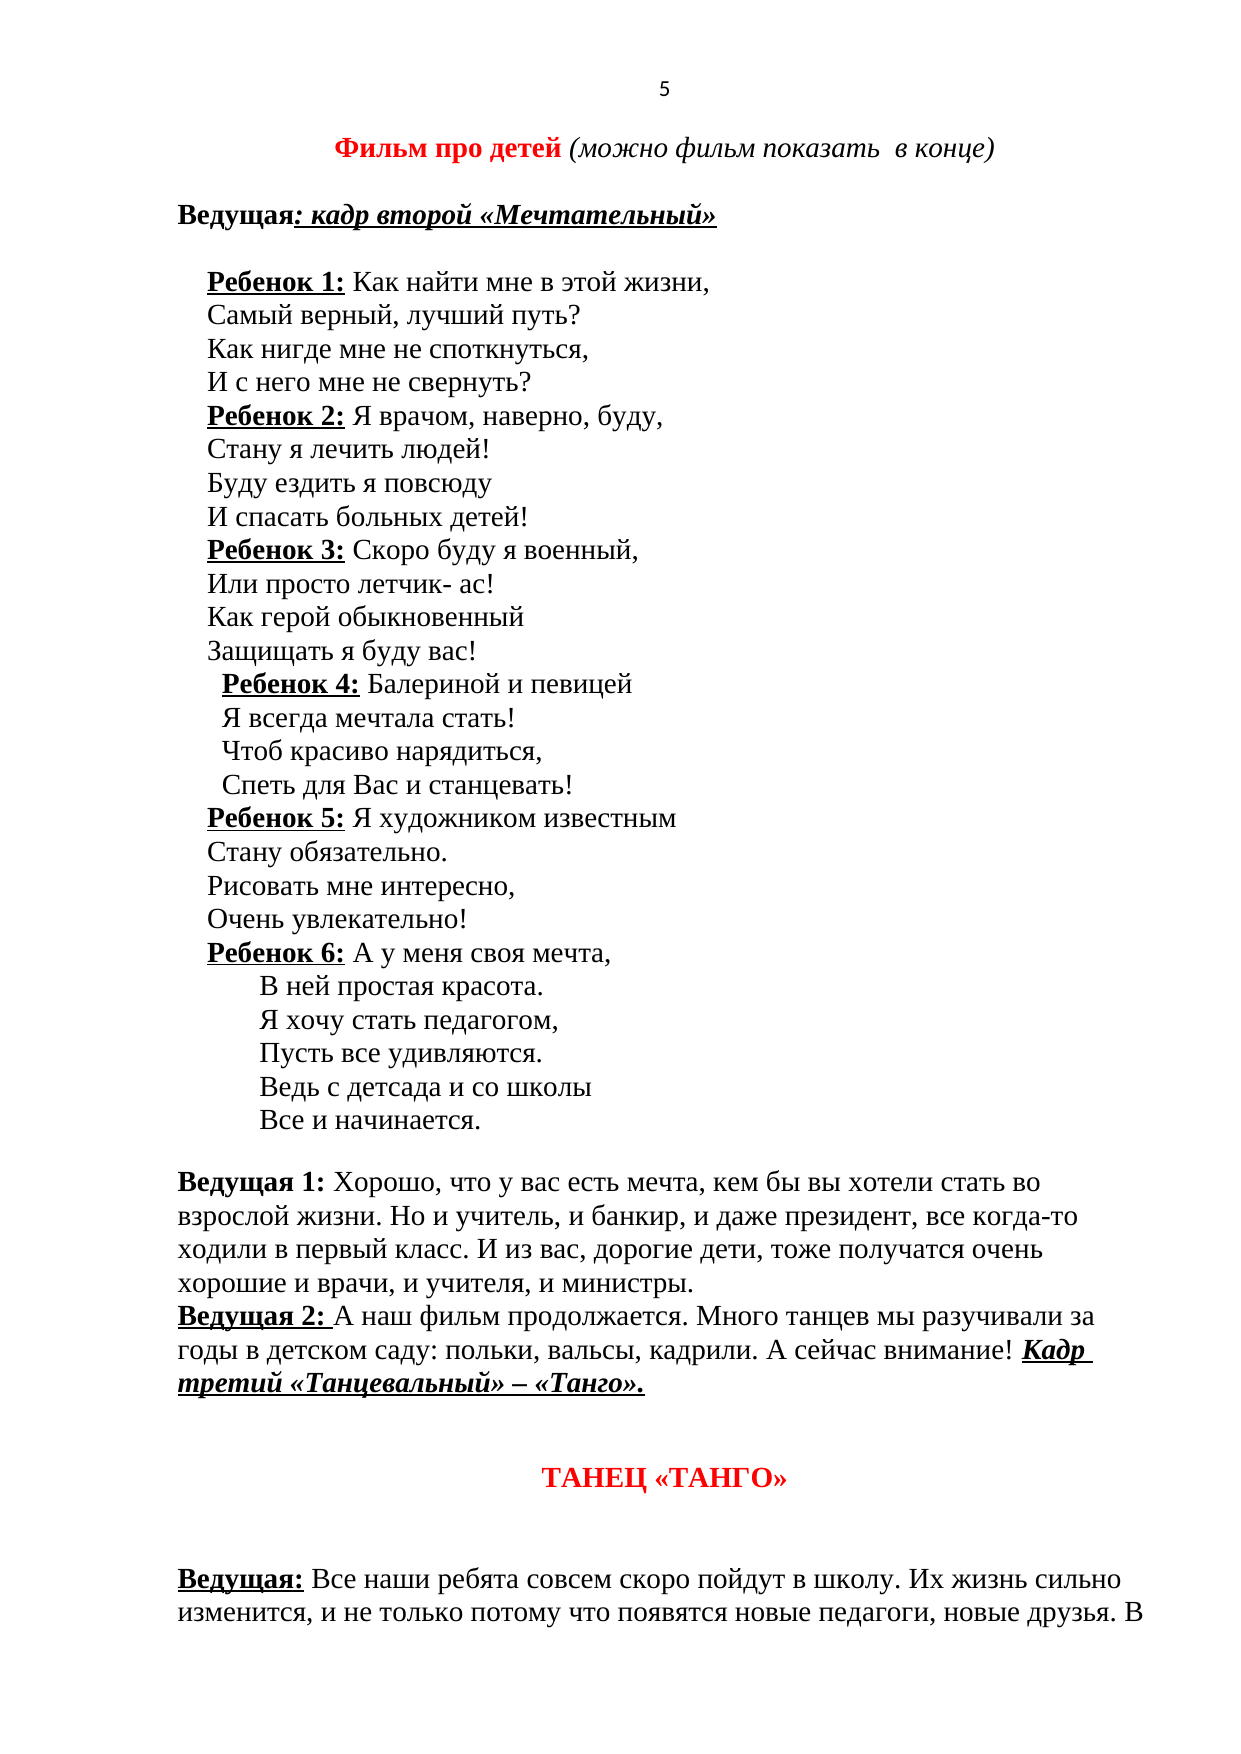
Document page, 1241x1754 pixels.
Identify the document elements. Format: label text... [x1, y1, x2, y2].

text Ребенок 3: Скоро буду я военный, Или просто летчик- ас! Как герой обыкновенный Защищать я буду вас! [207, 532, 1152, 666]
text Ведущая 2: А наш фильм продолжается. Много танцев мы разучивали за годы в детском саду: польки, вальсы, кадрили. А сейчас внимание! Кадр третий «Танцевальный» – «Танго». [177, 1298, 1152, 1399]
text ТАНЕЦ «ТАНГО» [177, 1460, 1152, 1494]
text Ребенок 5: Я художником известным Стану обязательно. Рисовать мне интересно, Очень увлекательно! [207, 801, 1152, 935]
text Ребенок 1: Как найти мне в этой жизни, Самый верный, лучший путь? Как нигде мне не споткнуться, И с него мне не свернуть? [207, 264, 1152, 398]
text Ведущая: кадр второй «Мечтательный» [177, 197, 1152, 230]
text Ведущая 1: Хорошо, что у вас есть мечта, кем бы вы хотели стать во взрослой жизни. Но и учитель, и банкир, и даже президент, все когда-то ходили в первый класс. И из вас, дорогие дети, тоже получатся очень хорошие и врачи, и учителя, и министры. [177, 1164, 1152, 1298]
text В ней простая красота. Я хочу стать педагогом, Пусть все удивляются. Ведь с детсада и со школы Все и начинается. [259, 968, 1152, 1164]
text Фильм про детей (можно фильм показать в конце) [177, 130, 1152, 163]
text Ребенок 2: Я врачом, наверно, буду, Стану я лечить людей! Буду ездить я повсюду И спасать больных детей! [207, 398, 1152, 532]
text Ребенок 6: А у меня своя мечта, [207, 935, 1152, 968]
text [177, 1561, 1152, 1628]
text Ребенок 4: Балериной и певицей Я всегда мечтала стать! Чтоб красиво нарядиться, Спеть для Вас и станцевать! [222, 666, 1152, 801]
